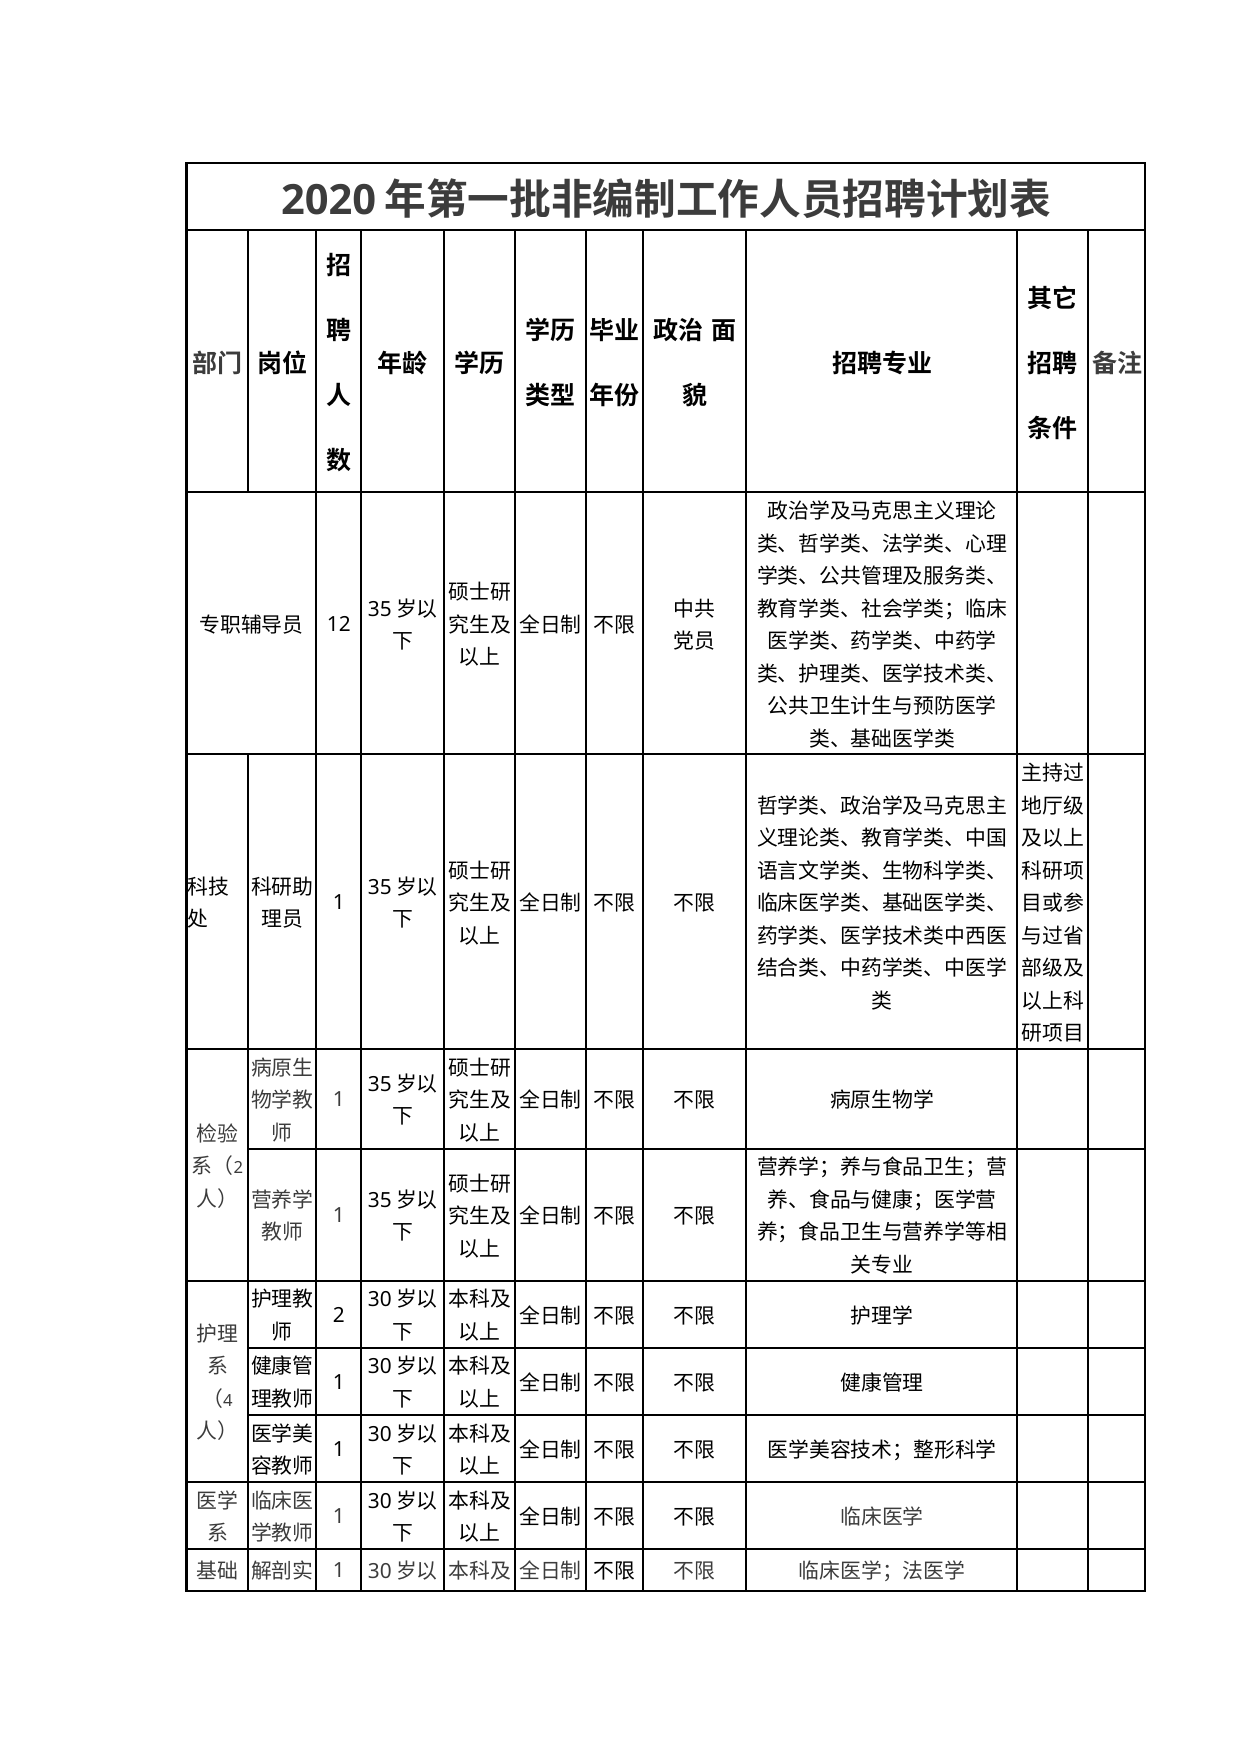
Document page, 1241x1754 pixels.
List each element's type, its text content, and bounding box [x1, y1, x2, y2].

table_cell [1018, 1550, 1087, 1590]
table_cell 政治学及马克思主义理论类、哲学类、法学类、心理学类、公共管理及服务类、教育学类、社会学类；临床医学类、药学类、中药学类、护理类、医学技术类、公共卫生计生与预防医学类、基础医学类 [747, 493, 1016, 753]
table_cell 专职辅导员 [188, 493, 315, 753]
table_cell 1 [317, 1050, 360, 1147]
table_header 2020年第一批非编制工作人员招聘计划表 [188, 164, 1144, 229]
table_cell 护理学 [747, 1282, 1016, 1347]
table_cell 临床医学；法医学 [747, 1550, 1016, 1590]
table_cell 其它招聘条件 [1018, 231, 1087, 491]
table_cell [1018, 1416, 1087, 1481]
table_cell 临床医学教师 [249, 1483, 315, 1548]
table_cell 不限 [644, 755, 745, 1048]
table_cell 硕士研究生及以上 [445, 755, 514, 1048]
table_cell [1018, 1483, 1087, 1548]
table_cell 科技处 [188, 755, 247, 1048]
table_cell 医学美容技术；整形科学 [747, 1416, 1016, 1481]
table_cell 健康管理 [747, 1349, 1016, 1414]
table_cell 不限 [587, 1550, 642, 1590]
table_cell 全日制 [516, 1483, 585, 1548]
table_cell 不限 [644, 1550, 745, 1590]
table_cell 病原生物学 [747, 1050, 1016, 1147]
table_cell 不限 [644, 1483, 745, 1548]
table_cell 不限 [587, 1416, 642, 1481]
table_cell 硕士研究生及以上 [445, 493, 514, 753]
table_cell 本科及以上 [445, 1550, 514, 1590]
table_cell 全日制 [516, 493, 585, 753]
table_cell 35岁以下 [362, 1150, 443, 1279]
table_cell [1089, 493, 1144, 753]
table_cell 部门 [188, 231, 247, 491]
table_cell 不限 [587, 1150, 642, 1279]
table_cell [1018, 1050, 1087, 1147]
table_cell 病原生物学教师 [249, 1050, 315, 1147]
table_cell 不限 [644, 1050, 745, 1147]
table_cell 1 [317, 755, 360, 1048]
table_cell 临床医学 [747, 1483, 1016, 1548]
table_cell 科研助理员 [249, 755, 315, 1048]
table_cell [1018, 493, 1087, 753]
table_cell 检验系（2人） [188, 1050, 247, 1279]
table_cell 不限 [587, 755, 642, 1048]
table_cell 招聘 人数 [317, 231, 360, 491]
table_cell 政治 面貌 [644, 231, 745, 491]
table_cell 全日制 [516, 1550, 585, 1590]
table_cell [1089, 1416, 1144, 1481]
table_cell [1089, 1483, 1144, 1548]
table_cell 30岁以下 [362, 1550, 443, 1590]
table_cell 招聘专业 [747, 231, 1016, 491]
table_cell [1089, 1150, 1144, 1279]
table_cell 不限 [644, 1349, 745, 1414]
table_cell 1 [317, 1150, 360, 1279]
table_cell 12 [317, 493, 360, 753]
table_cell 不限 [644, 1416, 745, 1481]
table_cell 1 [317, 1550, 360, 1590]
table_cell 营养学教师 [249, 1150, 315, 1279]
table_cell 医学美容教师 [249, 1416, 315, 1481]
table_cell 2 [317, 1282, 360, 1347]
table_cell 不限 [587, 1282, 642, 1347]
table_cell 本科及以上 [445, 1282, 514, 1347]
table_cell 学历 类型 [516, 231, 585, 491]
table_cell 35岁以下 [362, 1050, 443, 1147]
table_cell 毕业年份 [587, 231, 642, 491]
table_cell 中共 党员 [644, 493, 745, 753]
table_cell 本科及以上 [445, 1483, 514, 1548]
table_cell 30岁以下 [362, 1349, 443, 1414]
table_cell 不限 [587, 493, 642, 753]
table_cell 硕士研究生及以上 [445, 1050, 514, 1147]
table_cell 岗位 [249, 231, 315, 491]
table_cell 30岁以下 [362, 1483, 443, 1548]
table_cell [1089, 1050, 1144, 1147]
table_cell 不限 [587, 1050, 642, 1147]
table_cell 健康管理教师 [249, 1349, 315, 1414]
table_cell 1 [317, 1349, 360, 1414]
table_cell 30岁以下 [362, 1282, 443, 1347]
table_cell 主持过地厅级及以上科研项目或参与过省部级及以上科研项目 [1018, 755, 1087, 1048]
table_cell 1 [317, 1483, 360, 1548]
table_cell 不限 [587, 1483, 642, 1548]
table_cell 全日制 [516, 1282, 585, 1347]
table_cell [1018, 1150, 1087, 1279]
table_cell 备注 [1089, 231, 1144, 491]
table_cell 不限 [644, 1150, 745, 1279]
table_cell 全日制 [516, 1349, 585, 1414]
table_cell 学历 [445, 231, 514, 491]
table_cell 不限 [587, 1349, 642, 1414]
table_cell [1018, 1282, 1087, 1347]
table_cell 30岁以下 [362, 1416, 443, 1481]
table_cell 硕士研究生及以上 [445, 1150, 514, 1279]
table_cell 1 [317, 1416, 360, 1481]
table_cell [1018, 1349, 1087, 1414]
table_cell 护理系 （4人） [188, 1282, 247, 1481]
table_cell 年龄 [362, 231, 443, 491]
table_cell 35岁以下 [362, 493, 443, 753]
table_cell 医学系 [188, 1483, 247, 1548]
table_cell 本科及以上 [445, 1416, 514, 1481]
table_cell 护理教师 [249, 1282, 315, 1347]
table_cell 解剖实验教师 [249, 1550, 315, 1590]
table_cell [1089, 755, 1144, 1048]
table_cell [1089, 1282, 1144, 1347]
table_cell 全日制 [516, 1050, 585, 1147]
table_cell 全日制 [516, 755, 585, 1048]
table_cell 全日制 [516, 1150, 585, 1279]
table_cell 基础系 [188, 1550, 247, 1590]
table_cell 哲学类、政治学及马克思主义理论类、教育学类、中国语言文学类、生物科学类、临床医学类、基础医学类、药学类、医学技术类中西医结合类、中药学类、中医学类 [747, 755, 1016, 1048]
table_cell [1089, 1550, 1144, 1590]
table_cell 35岁以下 [362, 755, 443, 1048]
table_cell [1089, 1349, 1144, 1414]
table_cell 全日制 [516, 1416, 585, 1481]
table_cell 本科及以上 [445, 1349, 514, 1414]
table_cell 不限 [644, 1282, 745, 1347]
table_cell 营养学；养与食品卫生；营养、食品与健康；医学营养；食品卫生与营养学等相关专业 [747, 1150, 1016, 1279]
